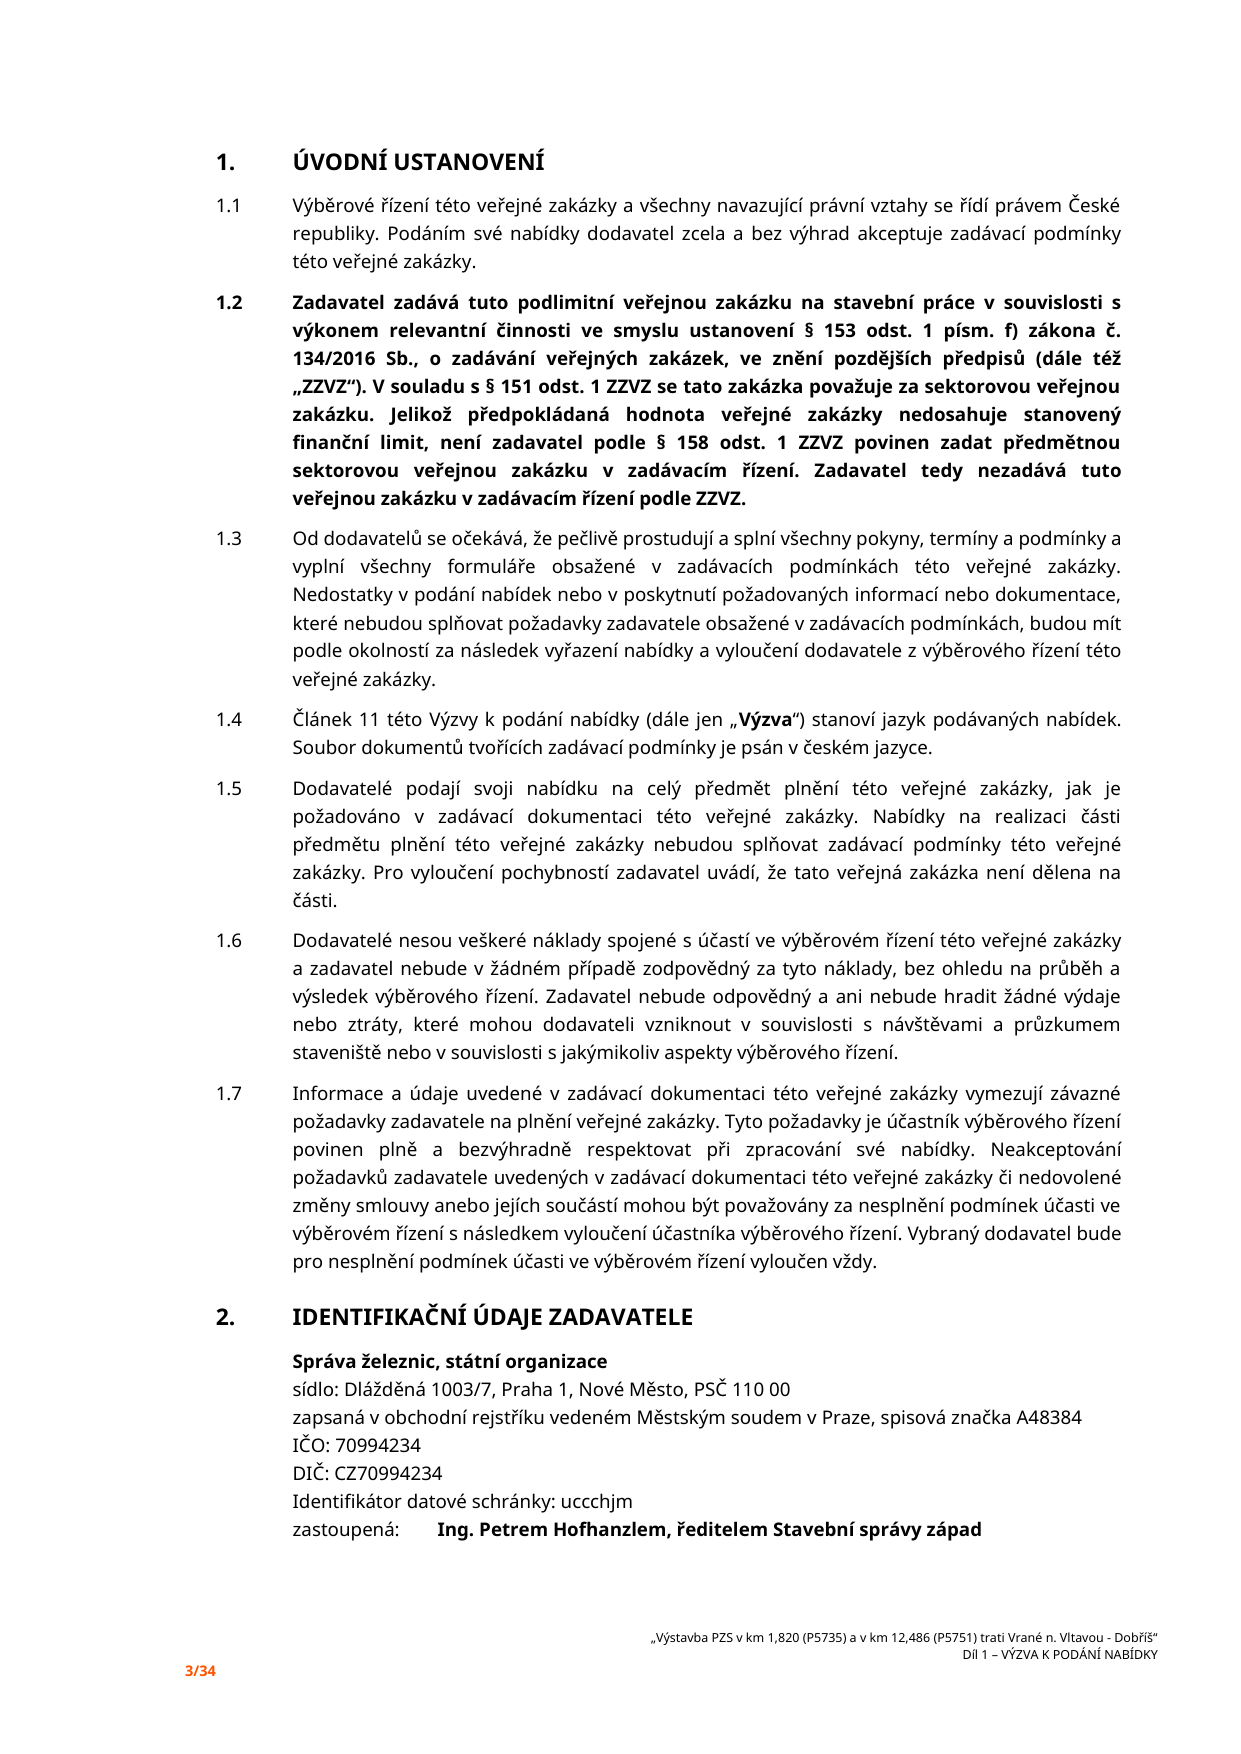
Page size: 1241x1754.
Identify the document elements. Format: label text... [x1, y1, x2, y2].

text zastoupená: Ing. Petrem Hofhanzlem, ředitelem Stavební správy západ [292, 1516, 1122, 1542]
text Informace a údaje uvedené v zadávací dokumentaci této veřejné zakázky vymezují závazné požadavky zadavatele na plnění veřejné zakázky. Tyto požadavky je účastník výběrového řízení povinen plně a bezvýhradně respektovat při zpracování své nabídky. Neakceptování požadavků zadavatele uvedených v zadávací dokumentaci této veřejné zakázky či nedovolené změny smlouvy anebo jejích součástí mohou být považovány za nesplnění podmínek účasti ve výběrovém řízení s následkem vyloučení účastníka výběrového řízení. Vybraný dodavatel bude pro nesplnění podmínek účasti ve výběrovém řízení vyloučen vždy. [216, 1080, 1122, 1274]
text Identifikátor datové schránky: uccchjm [292, 1488, 1122, 1514]
text Výběrové řízení této veřejné zakázky a všechny navazující právní vztahy se řídí právem České republiky. Podáním své nabídky dodavatel zcela a bez výhrad akceptuje zadávací podmínky této veřejné zakázky. [216, 192, 1122, 274]
text ÚVODNÍ USTANOVENÍ [216, 146, 1122, 177]
text Článek 11 této Výzvy k podání nabídky (dále jen „Výzva“) stanoví jazyk podávaných nabídek. Soubor dokumentů tvořících zadávací podmínky je psán v českém jazyce. [216, 706, 1122, 760]
text Dodavatelé podají svoji nabídku na celý předmět plnění této veřejné zakázky, jak je požadováno v zadávací dokumentaci této veřejné zakázky. Nabídky na realizaci části předmětu plnění této veřejné zakázky nebudou splňovat zadávací podmínky této veřejné zakázky. Pro vyloučení pochybností zadavatel uvádí, že tato veřejná zakázka není dělena na části. [216, 775, 1122, 912]
text IČO: 70994234 [292, 1432, 1122, 1458]
text Zadavatel zadává tuto podlimitní veřejnou zakázku na stavební práce v souvislosti s výkonem relevantní činnosti ve smyslu ustanovení § 153 odst. 1 písm. f) zákona č. 134/2016 Sb., o zadávání veřejných zakázek, ve znění pozdějších předpisů (dále též „ZZVZ“). V souladu s § 151 odst. 1 ZZVZ se tato zakázka považuje za sektorovou veřejnou zakázku. Jelikož předpokládaná hodnota veřejné zakázky nedosahuje stanovený finanční limit, není zadavatel podle § 158 odst. 1 ZZVZ povinen zadat předmětnou sektorovou veřejnou zakázku v zadávacím řízení. Zadavatel tedy nezadává tuto veřejnou zakázku v zadávacím řízení podle ZZVZ. [216, 289, 1122, 511]
text zapsaná v obchodní rejstříku vedeném Městským soudem v Praze, spisová značka A48384 [292, 1404, 1122, 1430]
text Od dodavatelů se očekává, že pečlivě prostudují a splní všechny pokyny, termíny a podmínky a vyplní všechny formuláře obsažené v zadávacích podmínkách této veřejné zakázky. Nedostatky v podání nabídek nebo v poskytnutí požadovaných informací nebo dokumentace, které nebudou splňovat požadavky zadavatele obsažené v zadávacích podmínkách, budou mít podle okolností za následek vyřazení nabídky a vyloučení dodavatele z výběrového řízení této veřejné zakázky. [216, 526, 1122, 691]
text DIČ: CZ70994234 [292, 1460, 1122, 1486]
text Dodavatelé nesou veškeré náklady spojené s účastí ve výběrovém řízení této veřejné zakázky a zadavatel nebude v žádném případě zodpovědný za tyto náklady, bez ohledu na průběh a výsledek výběrového řízení. Zadavatel nebude odpovědný a ani nebude hradit žádné výdaje nebo ztráty, které mohou dodavateli vzniknout v souvislosti s návštěvami a průzkumem staveniště nebo v souvislosti s jakýmikoliv aspekty výběrového řízení. [216, 927, 1122, 1065]
text sídlo: Dlážděná 1003/7, Praha 1, Nové Město, PSČ 110 00 [292, 1376, 1122, 1402]
text Správa železnic, státní organizace [292, 1348, 1122, 1374]
text IDENTIFIKAČNÍ ÚDAJE ZADAVATELE [216, 1301, 1122, 1332]
